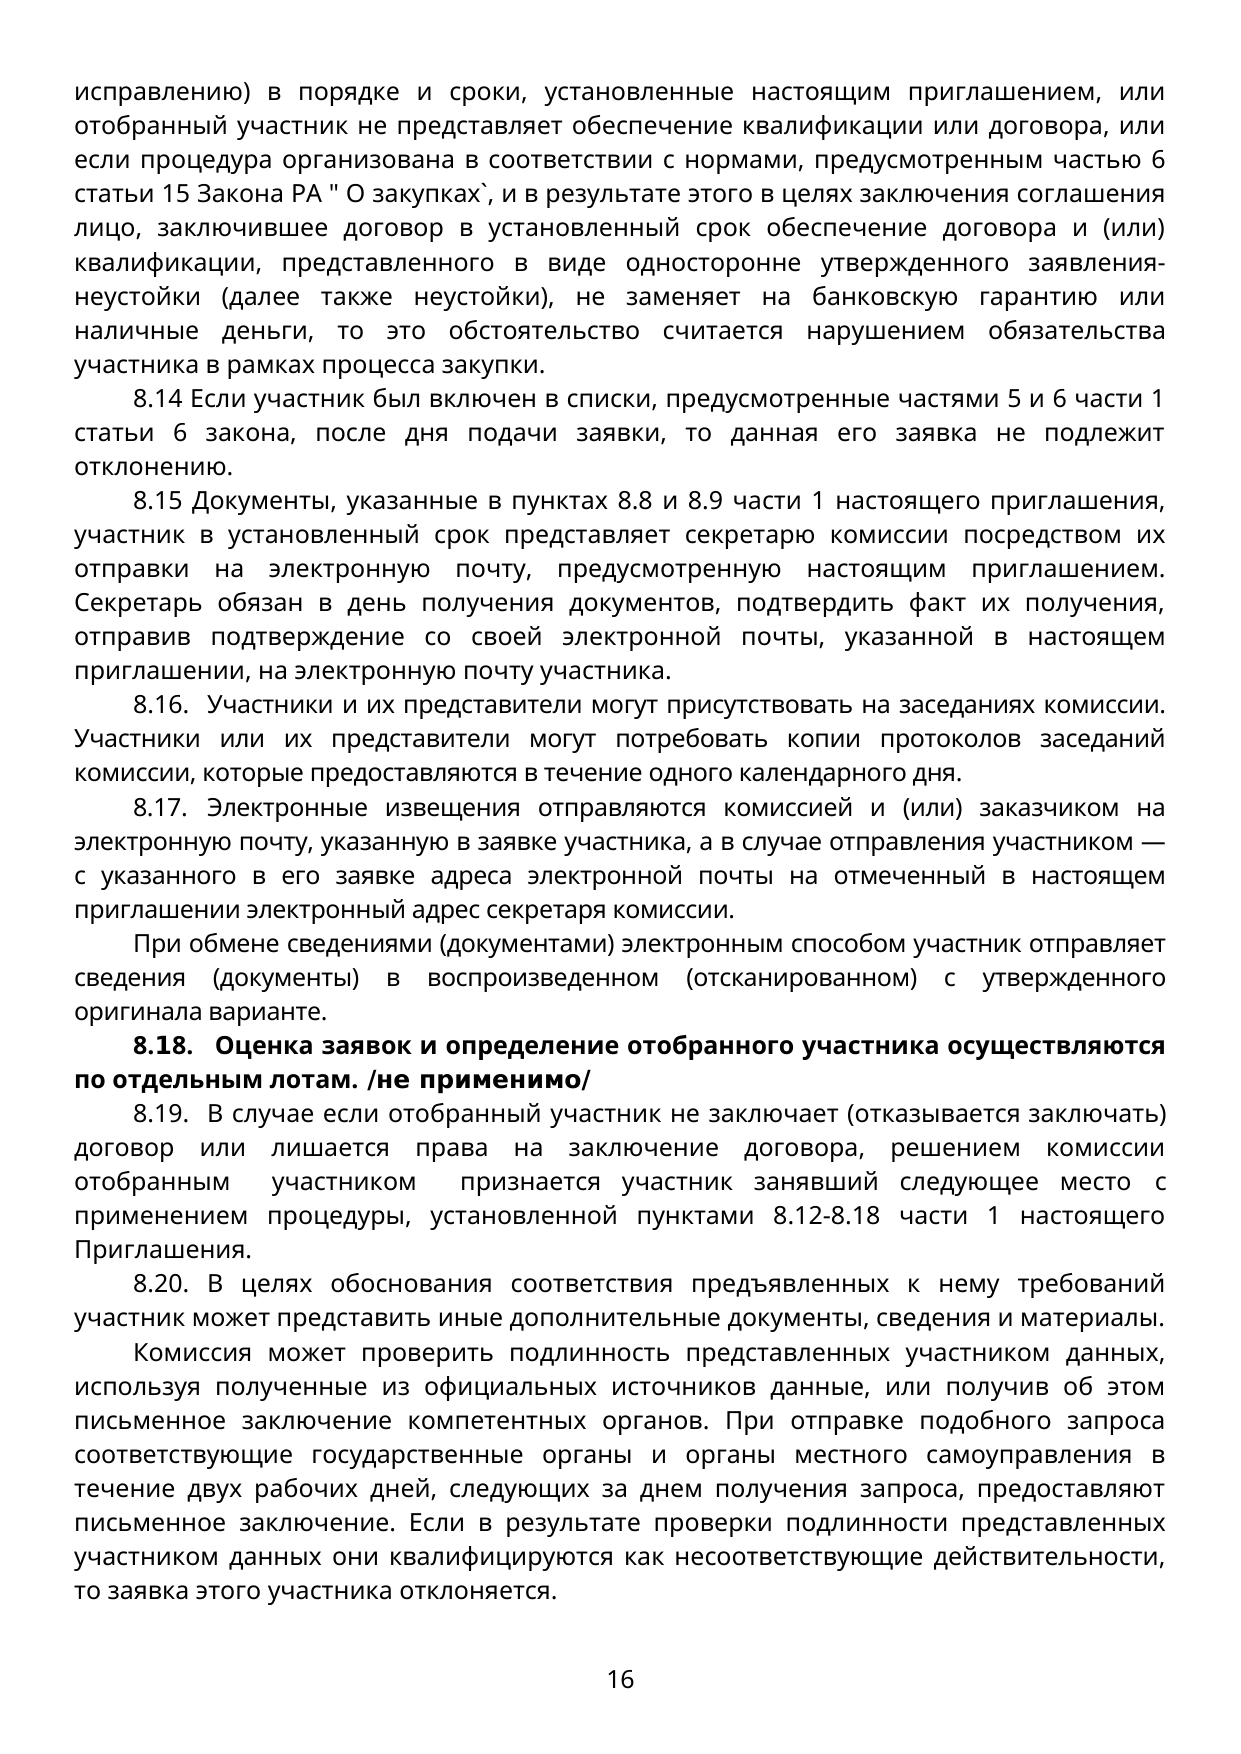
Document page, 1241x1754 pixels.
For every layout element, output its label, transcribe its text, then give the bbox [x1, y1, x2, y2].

text Комиссия может проверить подлинность представленных участником данных, используя полученные из официальных источников данные, или получив об этом письменное заключение компетентных органов. При отправке подобного запроса соответствующие государственные органы и органы местного самоуправления в течение двух рабочих дней, следующих за днем получения запроса, предоставляют письменное заключение. Если в результате проверки подлинности представленных участником данных они квалифицируются как несоответствующие действительности, то заявка этого участника отклоняется. [74, 1334, 1167, 1607]
text 8.15 Документы, указанные в пунктах 8.8 и 8.9 части 1 настоящего приглашения, участник в установленный срок представляет секретарю комиссии посредством их отправки на электронную почту, предусмотренную настоящим приглашением. Секретарь обязан в день получения документов, подтвердить факт их получения, отправив подтверждение со своей электронной почты, указанной в настоящем приглашении, на электронную почту участника. [74, 483, 1167, 687]
text 8.18. Оценка заявок и определение отобранного участника осуществляются по отдельным лотам. /не применимо/ [74, 1028, 1167, 1096]
text 8.16. Участники и их представители могут присутствовать на заседаниях комиссии. Участники или их представители могут потребовать копии протоколов заседаний комиссии, которые предоставляются в течение одного календарного дня. [74, 687, 1167, 789]
text 8.19. В случае если отобранный участник не заключает (отказывается заключать) договор или лишается права на заключение договора, решением комиссии отобранным участником признается участник занявший следующее место с применением процедуры, установленной пунктами 8.12-8.18 части 1 настоящего Приглашения. [74, 1096, 1167, 1266]
text 8.17. Электронные извещения отправляются комиссией и (или) заказчиком на электронную почту, указанную в заявке участника, а в случае отправления участником — с указанного в его заявке адреса электронной почты на отмеченный в настоящем приглашении электронный адрес секретаря комиссии. [74, 789, 1167, 925]
text 8.20. В целях обоснования соответствия предъявленных к нему требований участник может представить иные дополнительные документы, сведения и материалы. [74, 1266, 1167, 1334]
text При обмене сведениями (документами) электронным способом участник отправляет сведения (документы) в воспроизведенном (отсканированном) с утвержденного оригинала варианте. [74, 925, 1167, 1028]
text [74, 74, 1167, 380]
text 8.14 Если участник был включен в списки, предусмотренные частями 5 и 6 части 1 статьи 6 закона, после дня подачи заявки, то данная его заявка не подлежит отклонению. [74, 380, 1167, 483]
